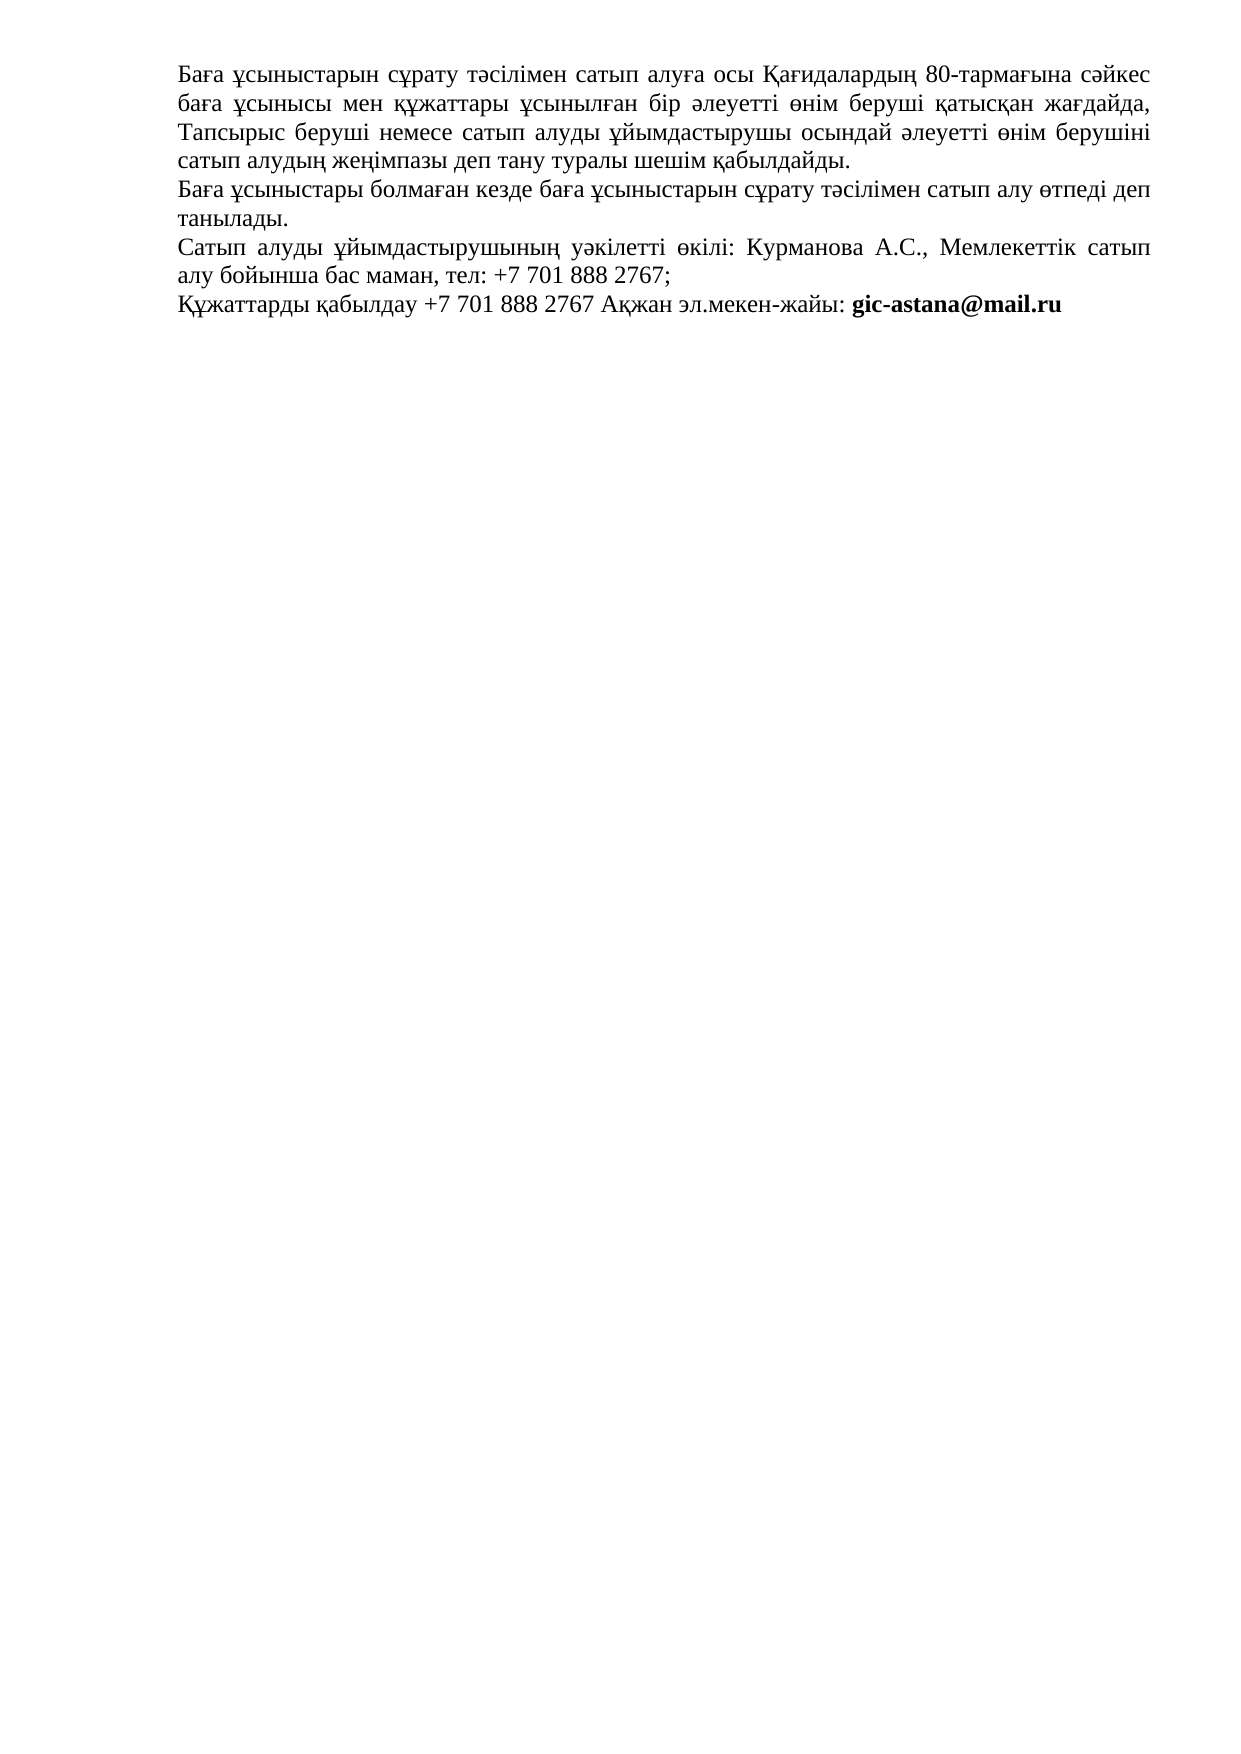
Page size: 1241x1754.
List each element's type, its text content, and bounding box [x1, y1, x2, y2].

text Баға ұсыныстары болмаған кезде баға ұсыныстарын сұрату тәсілімен сатып алу өтпеді деп танылады. [177, 174, 1152, 232]
text Құжаттарды қабылдау +7 701 888 2767 Ақжан эл.мекен-жайы: gic-astana@mail.ru [177, 289, 1152, 318]
text Баға ұсыныстарын сұрату тәсілімен сатып алуға осы Қағидалардың 80-тармағына сәйкес баға ұсынысы мен құжаттары ұсынылған бір әлеуетті өнім беруші қатысқан жағдайда, Тапсырыс беруші немесе сатып алуды ұйымдастырушы осындай әлеуетті өнім берушіні сатып алудың жеңімпазы деп тану туралы шешім қабылдайды. [177, 59, 1152, 174]
text Сатып алуды ұйымдастырушының уәкілетті өкілі: Курманова А.С., Мемлекеттік сатып алу бойынша бас маман, тел: +7 701 888 2767; [177, 232, 1152, 289]
